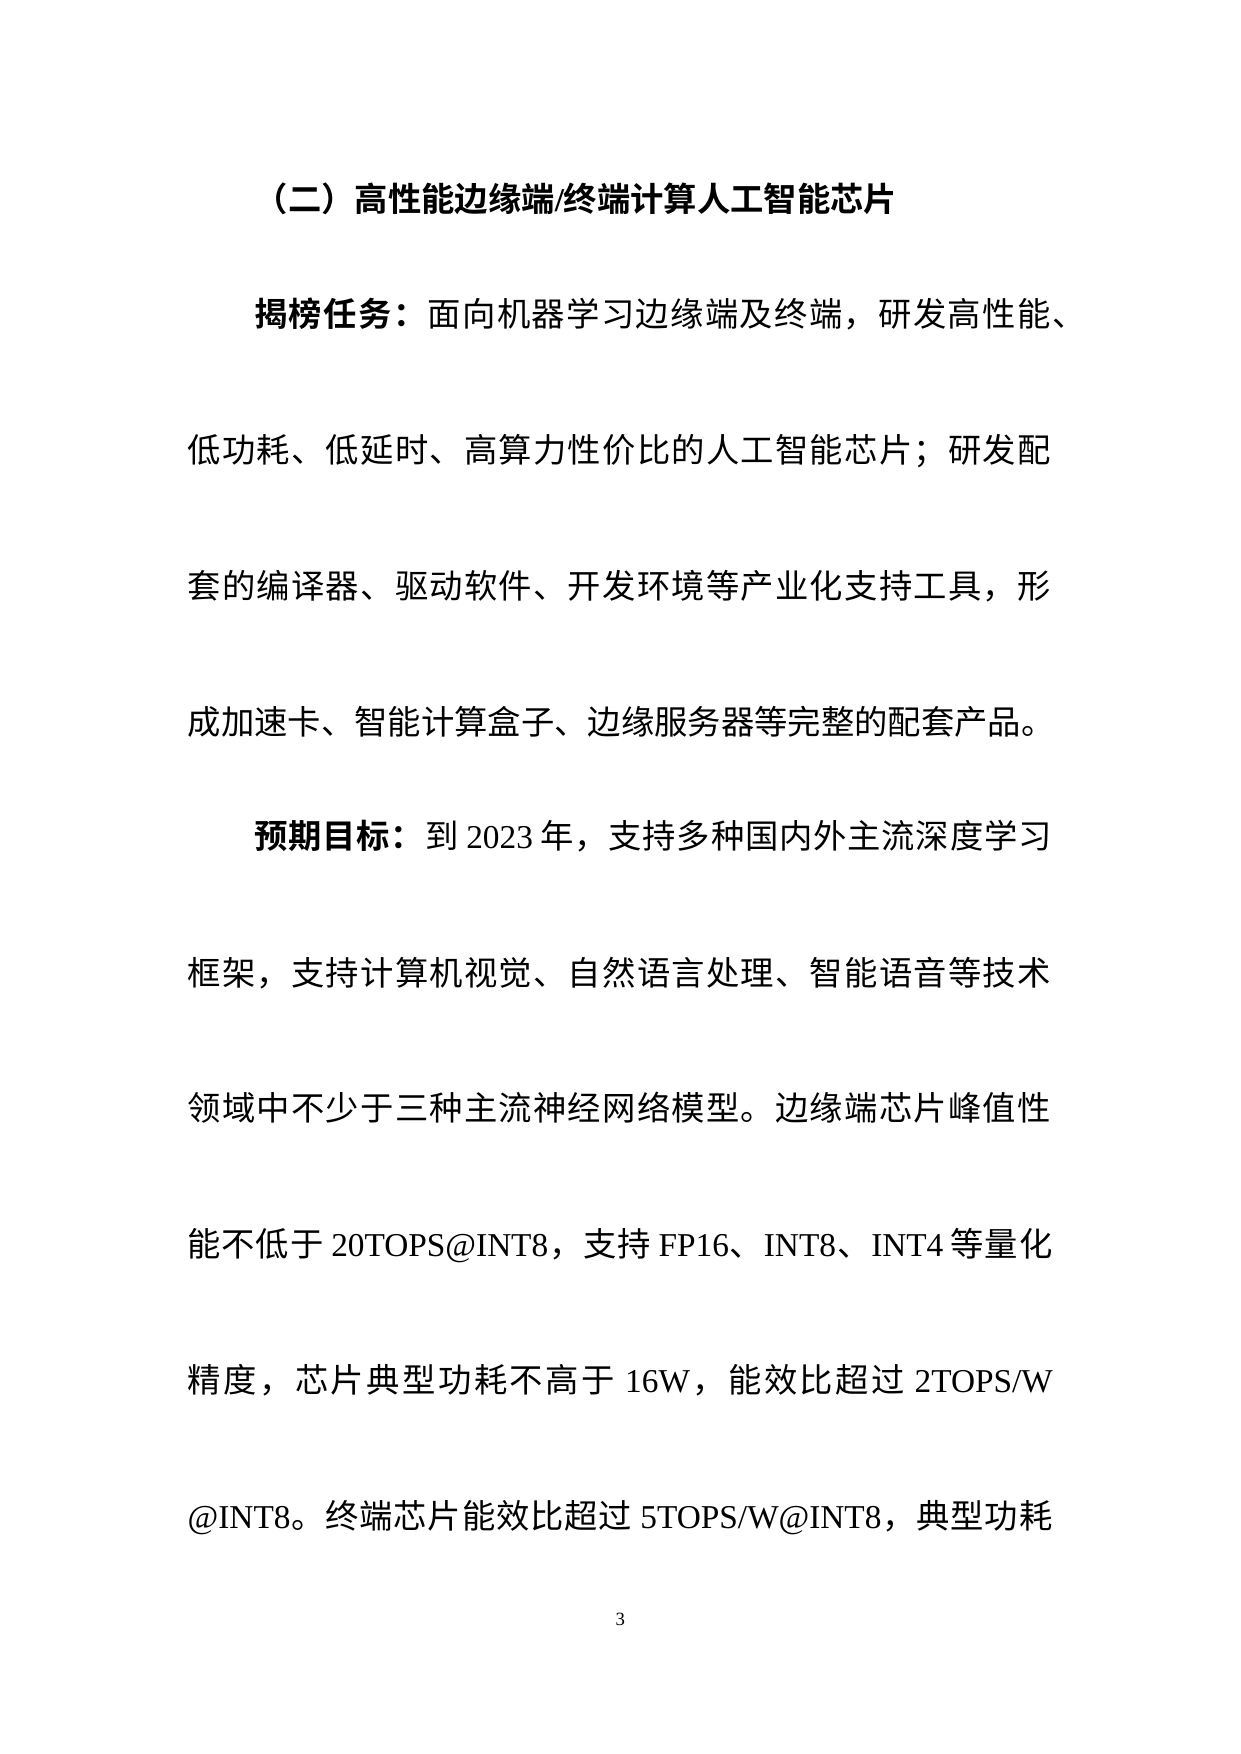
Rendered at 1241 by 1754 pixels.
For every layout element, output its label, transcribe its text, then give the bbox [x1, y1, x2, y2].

text （二）高性能边缘端/终端计算人工智能芯片 [187, 152, 1053, 243]
text 揭榜任务：面向机器学习边缘端及终端，研发高性能、低功耗、低延时、高算力性价比的人工智能芯片；研发配套的编译器、驱动软件、开发环境等产业化支持工具，形成加速卡、智能计算盒子、边缘服务器等完整的配套产品。 [187, 267, 1053, 765]
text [187, 789, 1053, 1559]
